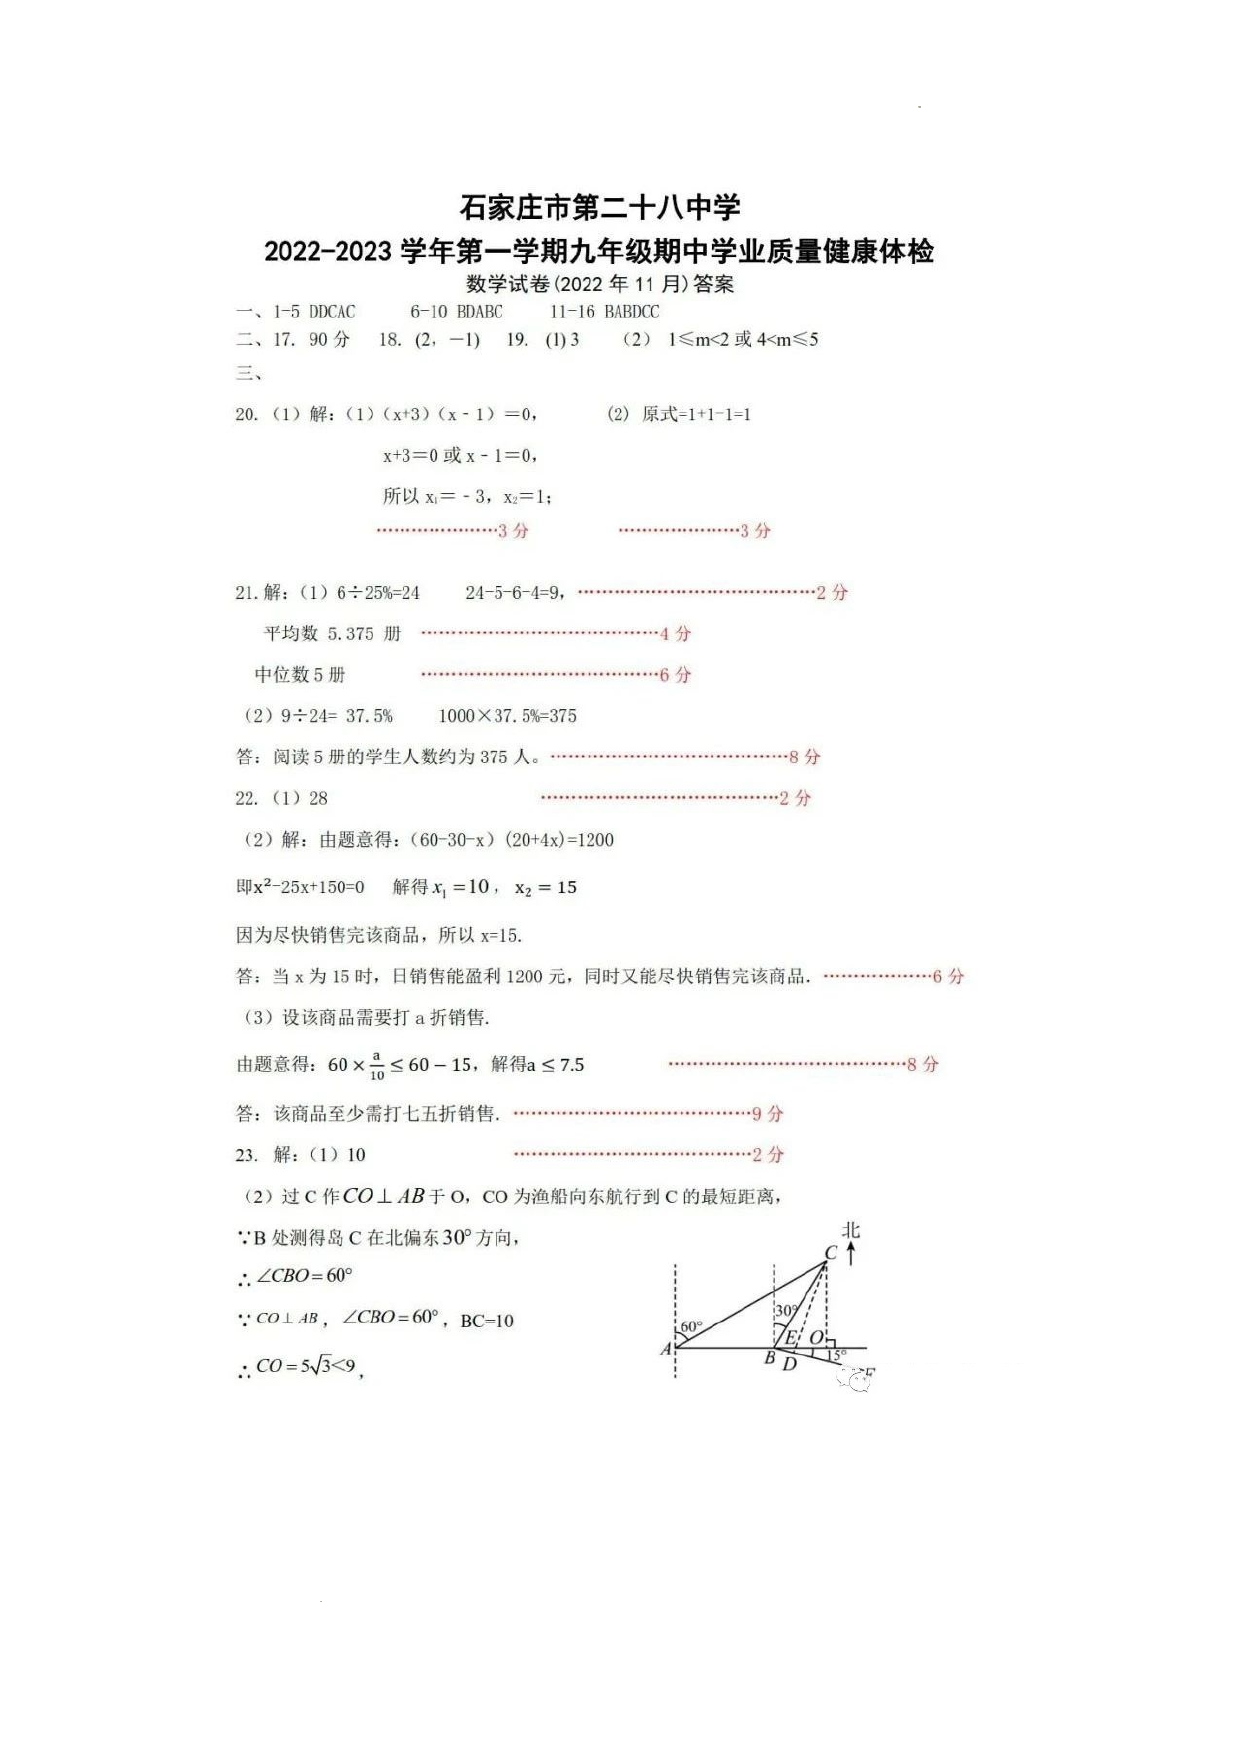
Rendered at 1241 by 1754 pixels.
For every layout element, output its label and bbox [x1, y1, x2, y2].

picture [187, 162, 1053, 1417]
